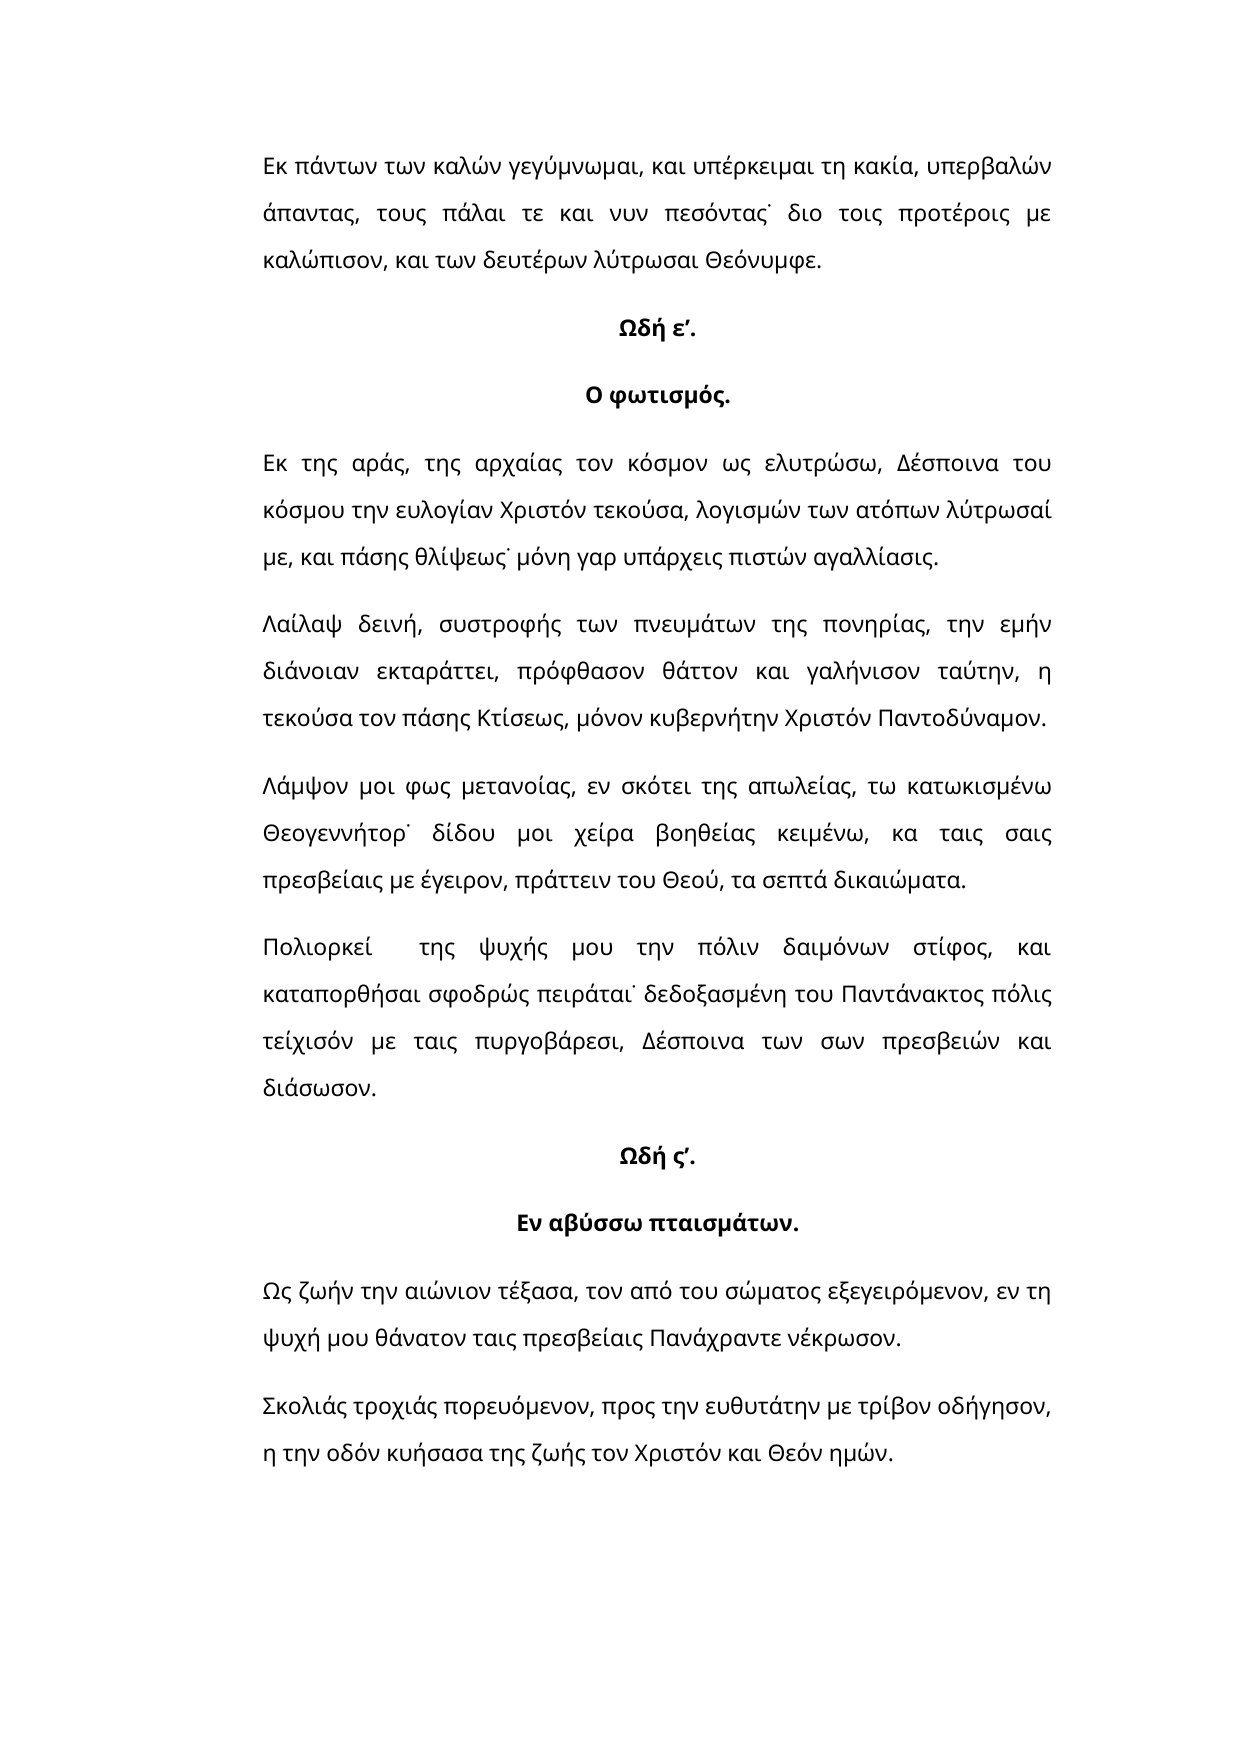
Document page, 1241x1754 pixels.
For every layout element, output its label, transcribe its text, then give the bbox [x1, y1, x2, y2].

text Πολιορκεί της ψυχής μου την πόλιν δαιμόνων στίφος, και καταπορθήσαι σφοδρώς πειράται˙ δεδοξασμένη του Παντάνακτος πόλις τείχισόν με ταις πυργοβάρεσι, Δέσποινα των σων πρεσβειών και διάσωσον. [262, 931, 1053, 1103]
text Ωδή ς’. [262, 1139, 1053, 1171]
text Ωδή ε’. [262, 311, 1053, 343]
text Λαίλαψ δεινή, συστροφής των πνευμάτων της πονηρίας, την εμήν διάνοιαν εκταράττει, πρόφθασον θάττον και γαλήνισον ταύτην, η τεκούσα τον πάσης Κτίσεως, μόνον κυβερνήτην Χριστόν Παντοδύναμον. [262, 608, 1053, 733]
text Εκ πάντων των καλών γεγύμνωμαι, και υπέρκειμαι τη κακία, υπερβαλών άπαντας, τους πάλαι τε και νυν πεσόντας˙ διο τοις προτέροις με καλώπισον, και των δευτέρων λύτρωσαι Θεόνυμφε. [262, 150, 1053, 275]
text Λάμψον μοι φως μετανοίας, εν σκότει της απωλείας, τω κατωκισμένω Θεογεννήτορ˙ δίδου μοι χείρα βοηθείας κειμένω, κα ταις σαις πρεσβείαις με έγειρον, πράττειν του Θεού, τα σεπτά δικαιώματα. [262, 770, 1053, 895]
text Εκ της αράς, της αρχαίας τον κόσμον ως ελυτρώσω, Δέσποινα του κόσμου την ευλογίαν Χριστόν τεκούσα, λογισμών των ατόπων λύτρωσαί με, και πάσης θλίψεως˙ μόνη γαρ υπάρχεις πιστών αγαλλίασις. [262, 447, 1053, 572]
text Εν αβύσσω πταισμάτων. [262, 1207, 1053, 1238]
text Σκολιάς τροχιάς πορευόμενον, προς την ευθυτάτην με τρίβον οδήγησον, η την οδόν κυήσασα της ζωής τον Χριστόν και Θεόν ημών. [262, 1389, 1053, 1468]
text Ως ζωήν την αιώνιον τέξασα, τον από του σώματος εξεγειρόμενον, εν τη ψυχή μου θάνατον ταις πρεσβείαις Πανάχραντε νέκρωσον. [262, 1275, 1053, 1353]
text Ο φωτισμός. [262, 379, 1053, 410]
